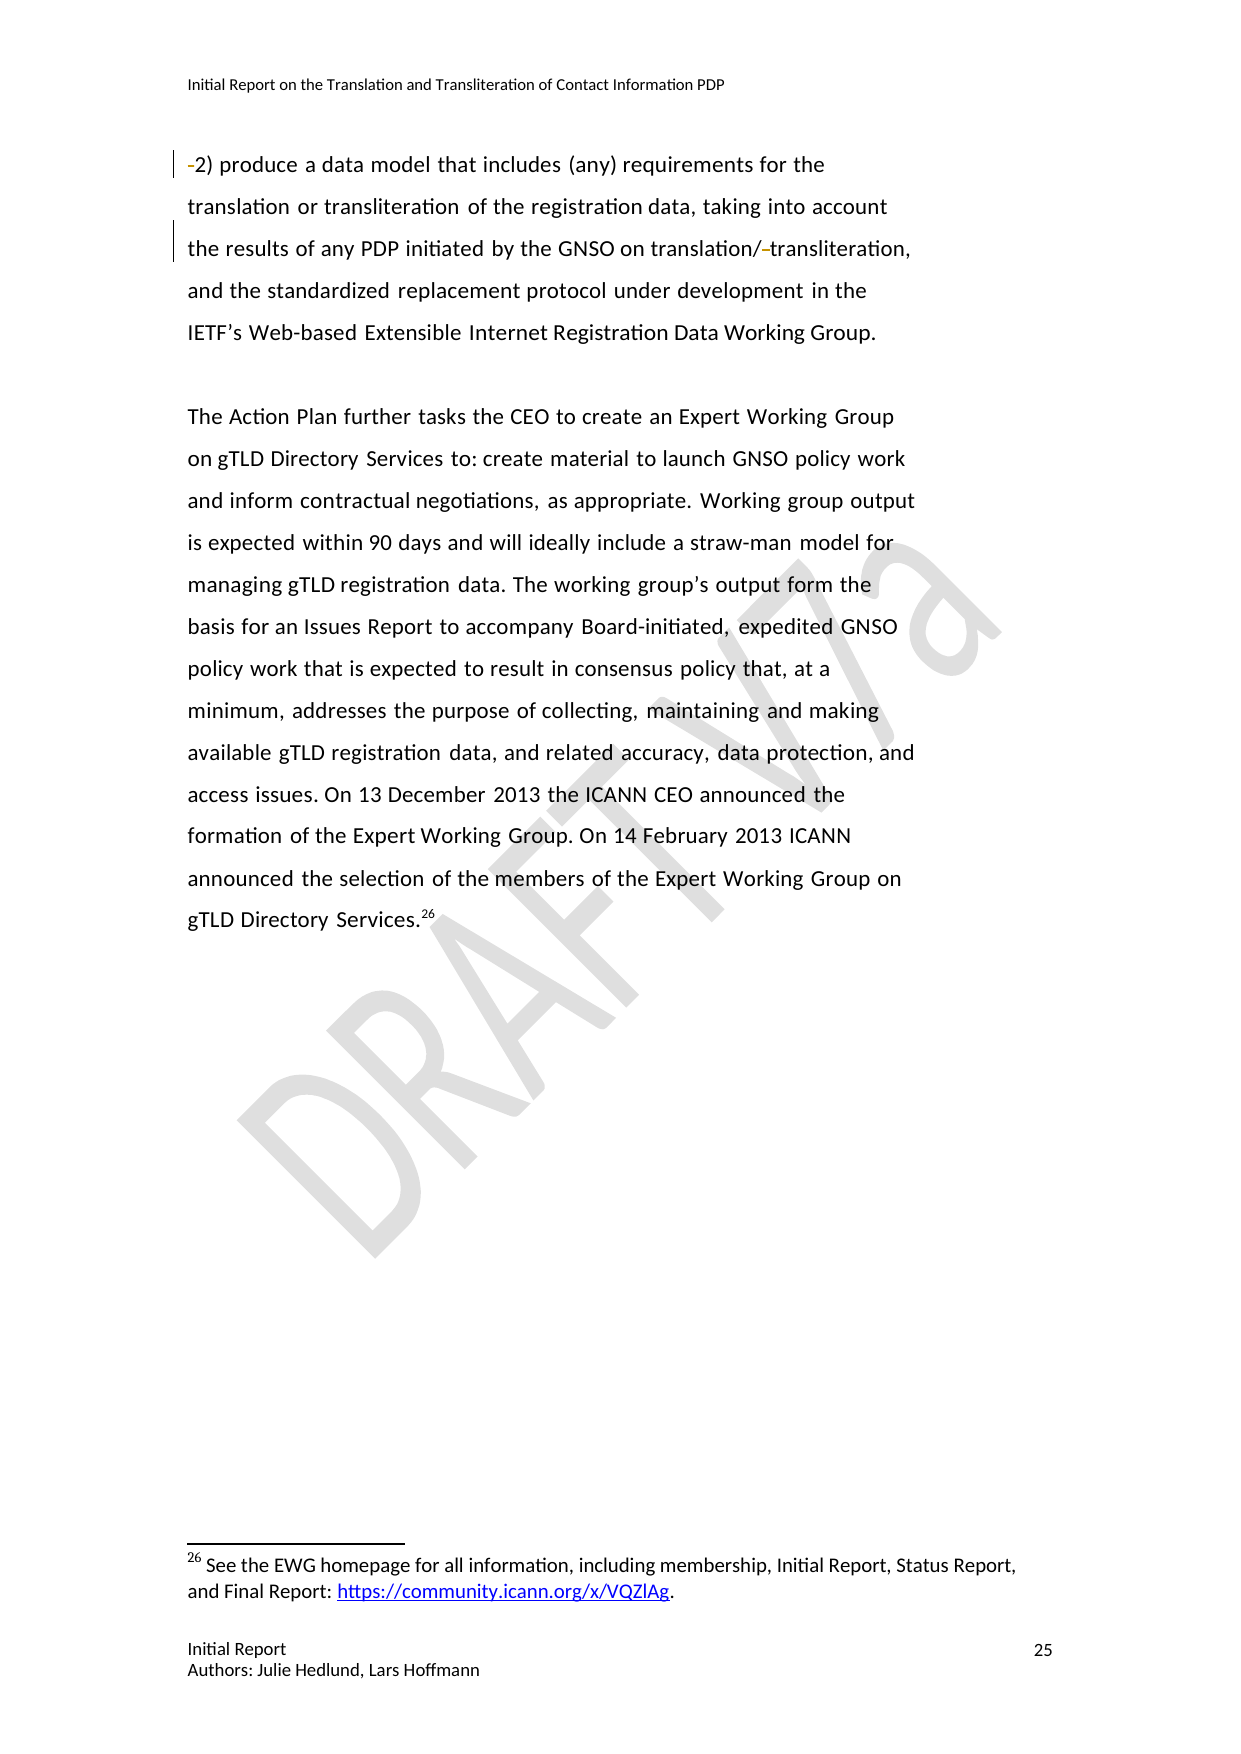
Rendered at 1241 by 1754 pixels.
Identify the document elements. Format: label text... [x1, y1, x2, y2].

text The Action Plan further tasks the CEO to create an Expert Working Group on gTLD Directory Services to: create material to launch GNSO policy work and inform contractual negotiations, as appropriate. Working group output is expected within 90 days and will ideally include a straw-man model for managing gTLD registration data. The working group’s output form the basis for an Issues Report to accompany Board-initiated, expedited GNSO policy work that is expected to result in consensus policy that, at a minimum, addresses the purpose of collecting, maintaining and making available gTLD registration data, and related accuracy, data protection, and access issues. On 13 December 2013 the ICANN CEO announced the formation of the Expert Working Group. On 14 February 2013 ICANN announced the selection of the members of the Expert Working Group on gTLD Directory Services. [187, 402, 922, 934]
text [187, 150, 922, 346]
